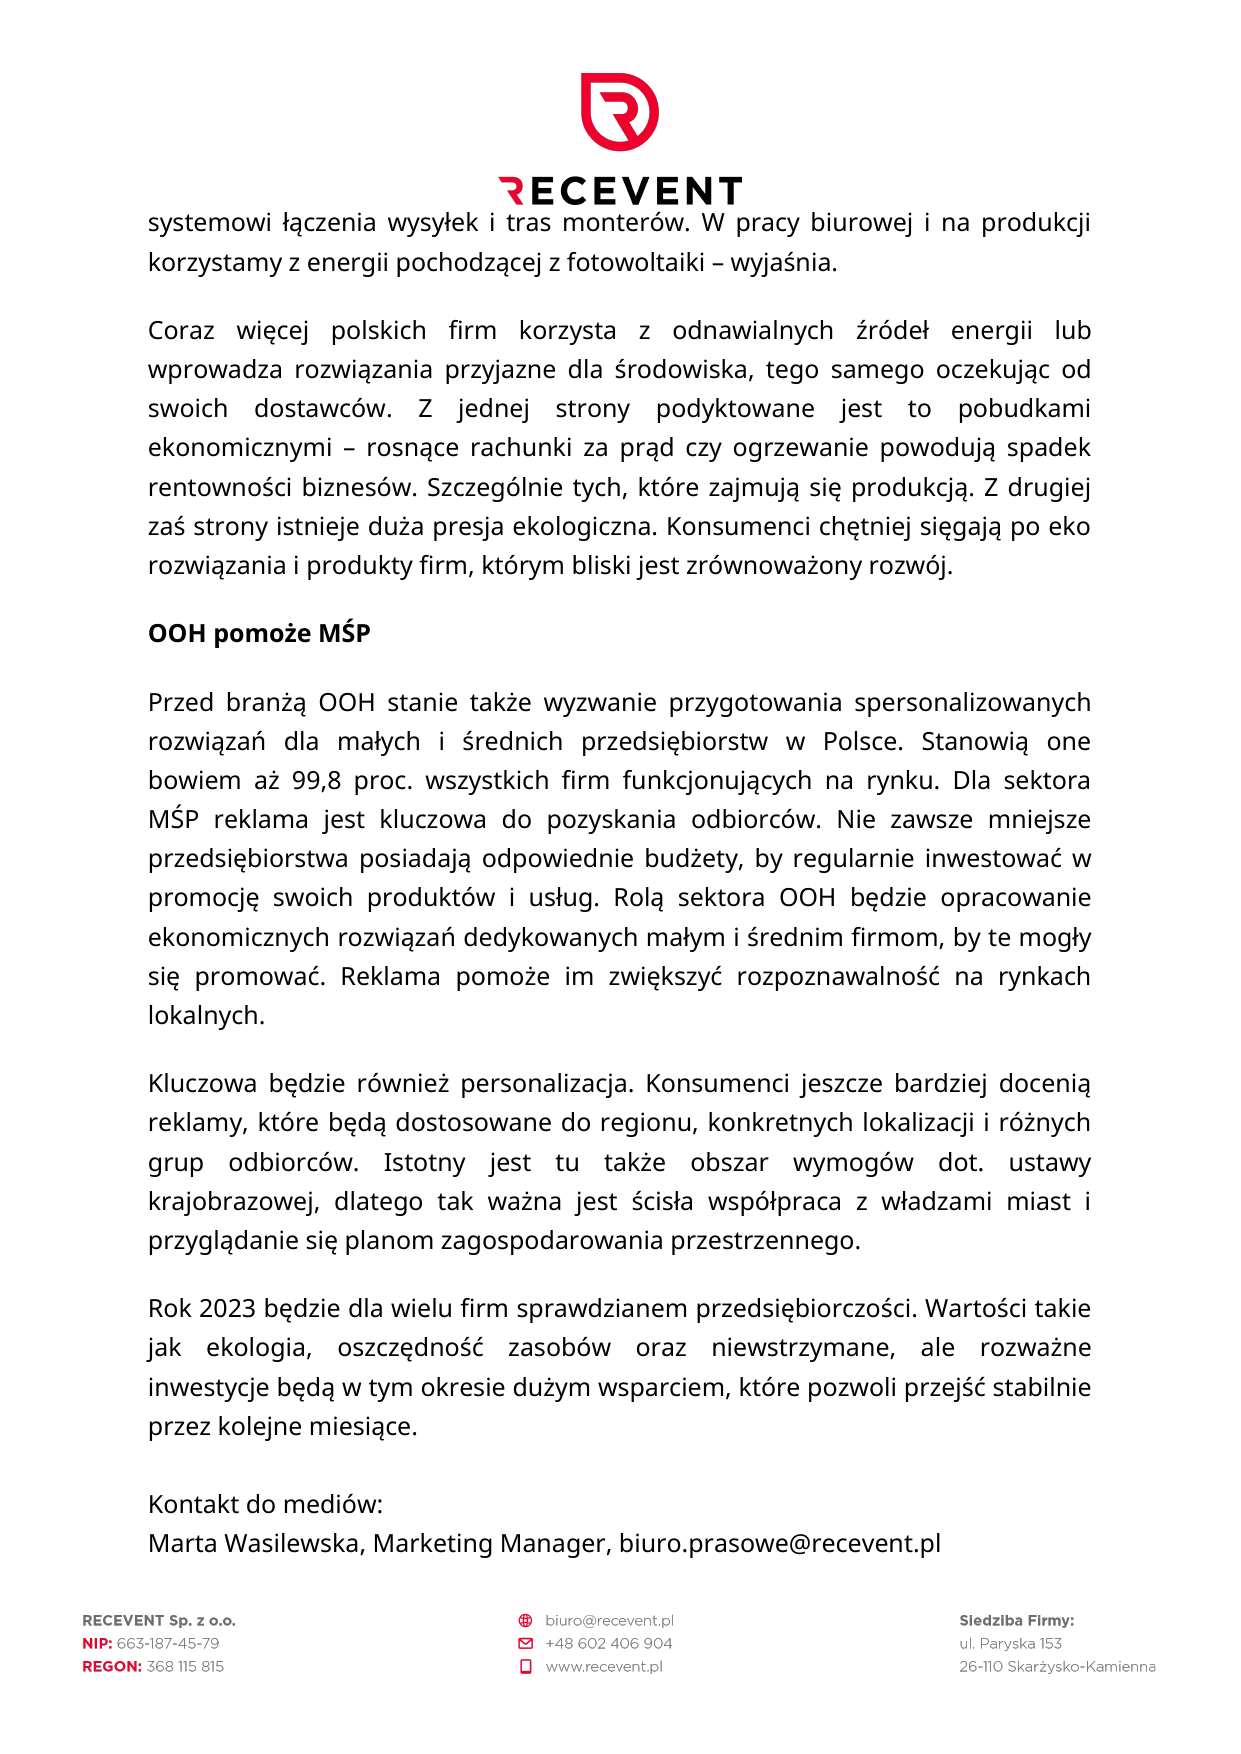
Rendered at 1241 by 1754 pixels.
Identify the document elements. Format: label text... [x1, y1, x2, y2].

text Marta Wasilewska, Marketing Manager, biuro.prasowe@recevent.pl [148, 1526, 1093, 1560]
text Rok 2023 będzie dla wielu firm sprawdzianem przedsiębiorczości. Wartości takie jak ekologia, oszczędność zasobów oraz niewstrzymane, ale rozważne inwestycje będą w tym okresie dużym wsparciem, które pozwoli przejść stabilnie przez kolejne miesiące. [148, 1291, 1093, 1442]
text Kontakt do mediów: [148, 1487, 1093, 1521]
text OOH pomoże MŚP [148, 616, 1093, 650]
text Przed branżą OOH stanie także wyzwanie przygotowania spersonalizowanych rozwiązań dla małych i średnich przedsiębiorstw w Polsce. Stanowią one bowiem aż 99,8 proc. wszystkich firm funkcjonujących na rynku. Dla sektora MŚP reklama jest kluczowa do pozyskania odbiorców. Nie zawsze mniejsze przedsiębiorstwa posiadają odpowiednie budżety, by regularnie inwestować w promocję swoich produktów i usług. Rolą sektora OOH będzie opracowanie ekonomicznych rozwiązań dedykowanych małym i średnim firmom, by te mogły się promować. Reklama pomoże im zwiększyć rozpoznawalność na rynkach lokalnych. [148, 684, 1093, 1032]
text Kluczowa będzie również personalizacja. Konsumenci jeszcze bardziej docenią reklamy, które będą dostosowane do regionu, konkretnych lokalizacji i różnych grup odbiorców. Istotny jest tu także obszar wymogów dot. ustawy krajobrazowej, dlatego tak ważna jest ścisła współpraca z władzami miast i przyglądanie się planom zagospodarowania przestrzennego. [148, 1066, 1093, 1257]
picture [498, 73, 742, 205]
picture [0, 1605, 1238, 1754]
text Coraz więcej polskich firm korzysta z odnawialnych źródeł energii lub wprowadza rozwiązania przyjazne dla środowiska, tego samego oczekując od swoich dostawców. Z jednej strony podyktowane jest to pobudkami ekonomicznymi – rosnące rachunki za prąd czy ogrzewanie powodują spadek rentowności biznesów. Szczególnie tych, które zajmują się produkcją. Z drugiej zaś strony istnieje duża presja ekologiczna. Konsumenci chętniej sięgają po eko rozwiązania i produkty firm, którym bliski jest zrównoważony rozwój. [148, 312, 1093, 582]
